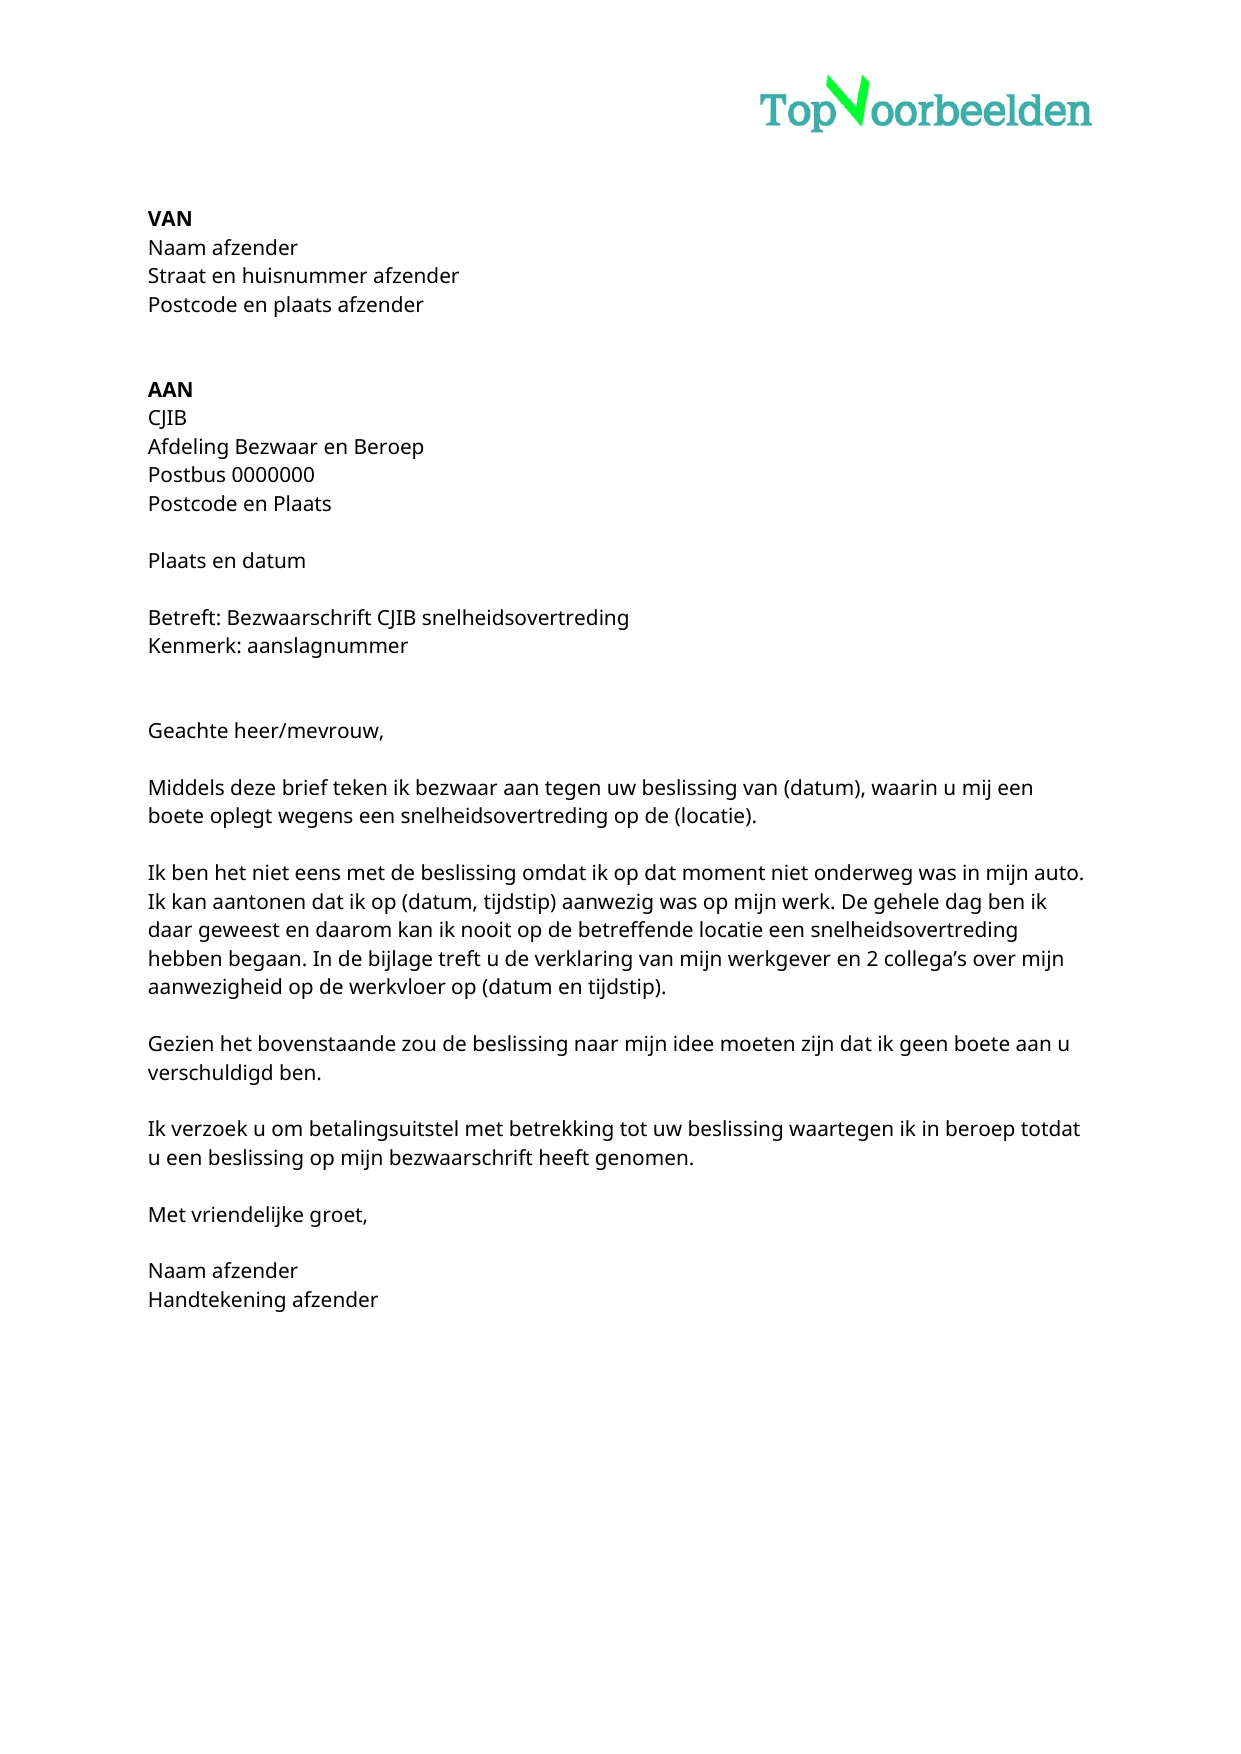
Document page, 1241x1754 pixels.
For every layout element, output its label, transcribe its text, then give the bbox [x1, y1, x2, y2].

text Postcode en plaats afzender [148, 290, 1093, 318]
text Geachte heer/mevrouw, [148, 716, 1093, 745]
text Met vriendelijke groet, [148, 1200, 1093, 1228]
text AAN [148, 375, 1093, 403]
picture [759, 73, 1093, 133]
text Naam afzender [148, 233, 1093, 261]
text Betreft: Bezwaarschrift CJIB snelheidsovertreding [148, 603, 1093, 631]
text Ik ben het niet eens met de beslissing omdat ik op dat moment niet onderweg was in mijn auto. Ik kan aantonen dat ik op (datum, tijdstip) aanwezig was op mijn werk. De gehele dag ben ik daar geweest en daarom kan ik nooit op de betreffende locatie een snelheidsovertreding hebben begaan. In de bijlage treft u de verklaring van mijn werkgever en 2 collega’s over mijn aanwezigheid op de werkvloer op (datum en tijdstip). [148, 858, 1093, 1001]
text Postcode en Plaats [148, 489, 1093, 517]
text Gezien het bovenstaande zou de beslissing naar mijn idee moeten zijn dat ik geen boete aan u verschuldigd ben. [148, 1029, 1093, 1086]
text Middels deze brief teken ik bezwaar aan tegen uw beslissing van (datum), waarin u mij een boete oplegt wegens een snelheidsovertreding op de (locatie). [148, 773, 1093, 830]
text Kenmerk: aanslagnummer [148, 631, 1093, 659]
text Naam afzender [148, 1257, 1093, 1285]
text Straat en huisnummer afzender [148, 261, 1093, 290]
text Postbus 0000000 [148, 460, 1093, 489]
text Afdeling Bezwaar en Beroep [148, 432, 1093, 460]
text Handtekening afzender [148, 1285, 1093, 1313]
text Plaats en datum [148, 546, 1093, 574]
text Ik verzoek u om betalingsuitstel met betrekking tot uw beslissing waartegen ik in beroep totdat u een beslissing op mijn bezwaarschrift heeft genomen. [148, 1114, 1093, 1171]
text CJIB [148, 403, 1093, 432]
text VAN [148, 204, 1093, 233]
